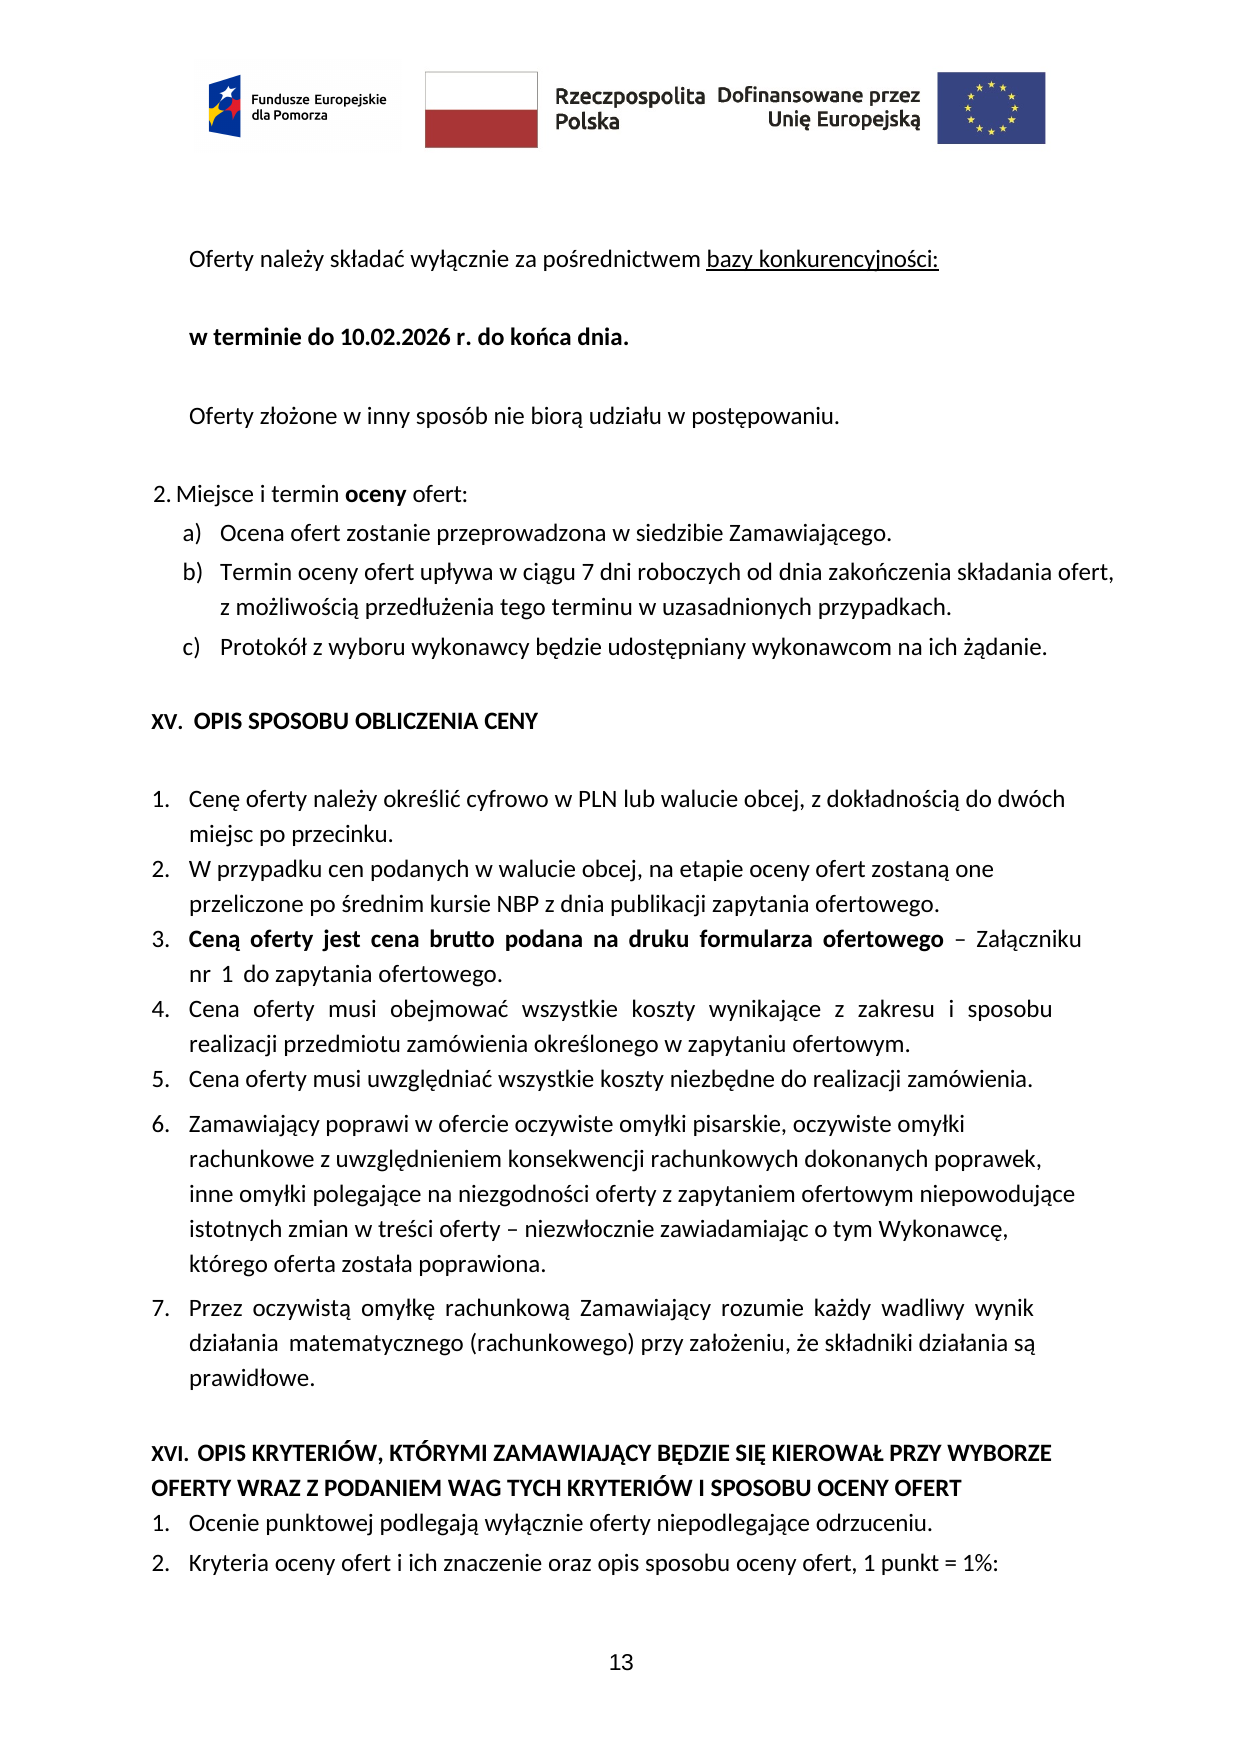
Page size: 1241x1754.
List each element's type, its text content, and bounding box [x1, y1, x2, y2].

subtitle OPIS KRYTERIÓW, KTÓRYMI ZAMAWIAJĄCY BĘDZIE SIĘ KIEROWAŁ PRZY WYBORZE OFERTY WRAZ Z PODANIEM WAG TYCH KRYTERIÓW I SPOSOBU OCENY OFERT [151, 1437, 1085, 1503]
list Przez oczywistą omyłkę rachunkową Zamawiający rozumie każdy wadliwy wynik działania matematycznego (rachunkowego) przy założeniu, że składniki działania są prawidłowe. [151, 1292, 1086, 1393]
list Ocenie punktowej podlegają wyłącznie oferty niepodlegające odrzuceniu. [151, 1507, 1128, 1538]
list W przypadku cen podanych w walucie obcej, na etapie oceny ofert zostaną one przeliczone po średnim kursie NBP z dnia publikacji zapytania ofertowego. [151, 853, 1086, 919]
list Cena oferty musi uwzględniać wszystkie koszty niezbędne do realizacji zamówienia. [151, 1063, 1128, 1094]
subtitle OPIS SPOSOBU OBLICZENIA CENY [151, 705, 1128, 735]
list Ocena ofert zostanie przeprowadzona w siedzibie Zamawiającego. [182, 517, 1120, 548]
picture [193, 59, 1066, 153]
text Oferty należy składać wyłącznie za pośrednictwem bazy konkurencyjności: [189, 243, 1128, 274]
list Cenę oferty należy określić cyfrowo w PLN lub walucie obcej, z dokładnością do dwóch miejsc po przecinku. [151, 783, 1086, 849]
list Zamawiający poprawi w ofercie oczywiste omyłki pisarskie, oczywiste omyłki rachunkowe z uwzględnieniem konsekwencji rachunkowych dokonanych poprawek, inne omyłki polegające na niezgodności oferty z zapytaniem ofertowym niepowodujące istotnych zmian w treści oferty – niezwłocznie zawiadamiając o tym Wykonawcę, którego oferta została poprawiona. [151, 1108, 1086, 1278]
list Protokół z wyboru wykonawcy będzie udostępniany wykonawcom na ich żądanie. [182, 631, 1120, 661]
text w terminie do 10.02.2026 r. do końca dnia. [189, 321, 1128, 352]
text Oferty złożone w inny sposób nie biorą udziału w postępowaniu. [189, 400, 1128, 430]
list Termin oceny ofert upływa w ciągu 7 dni roboczych od dnia zakończenia składania ofert, z możliwością przedłużenia tego terminu w uzasadnionych przypadkach. [182, 557, 1120, 622]
list Cena oferty musi obejmować wszystkie koszty wynikające z zakresu i sposobu realizacji przedmiotu zamówienia określonego w zapytaniu ofertowym. [151, 993, 1086, 1059]
list Kryteria oceny ofert i ich znaczenie oraz opis sposobu oceny ofert, 1 punkt = 1%: [151, 1547, 1128, 1577]
list Ceną oferty jest cena brutto podana na druku formularza ofertowego – Załączniku nr 1 do zapytania ofertowego. [151, 923, 1086, 989]
list Miejsce i termin oceny ofert: [153, 478, 721, 509]
